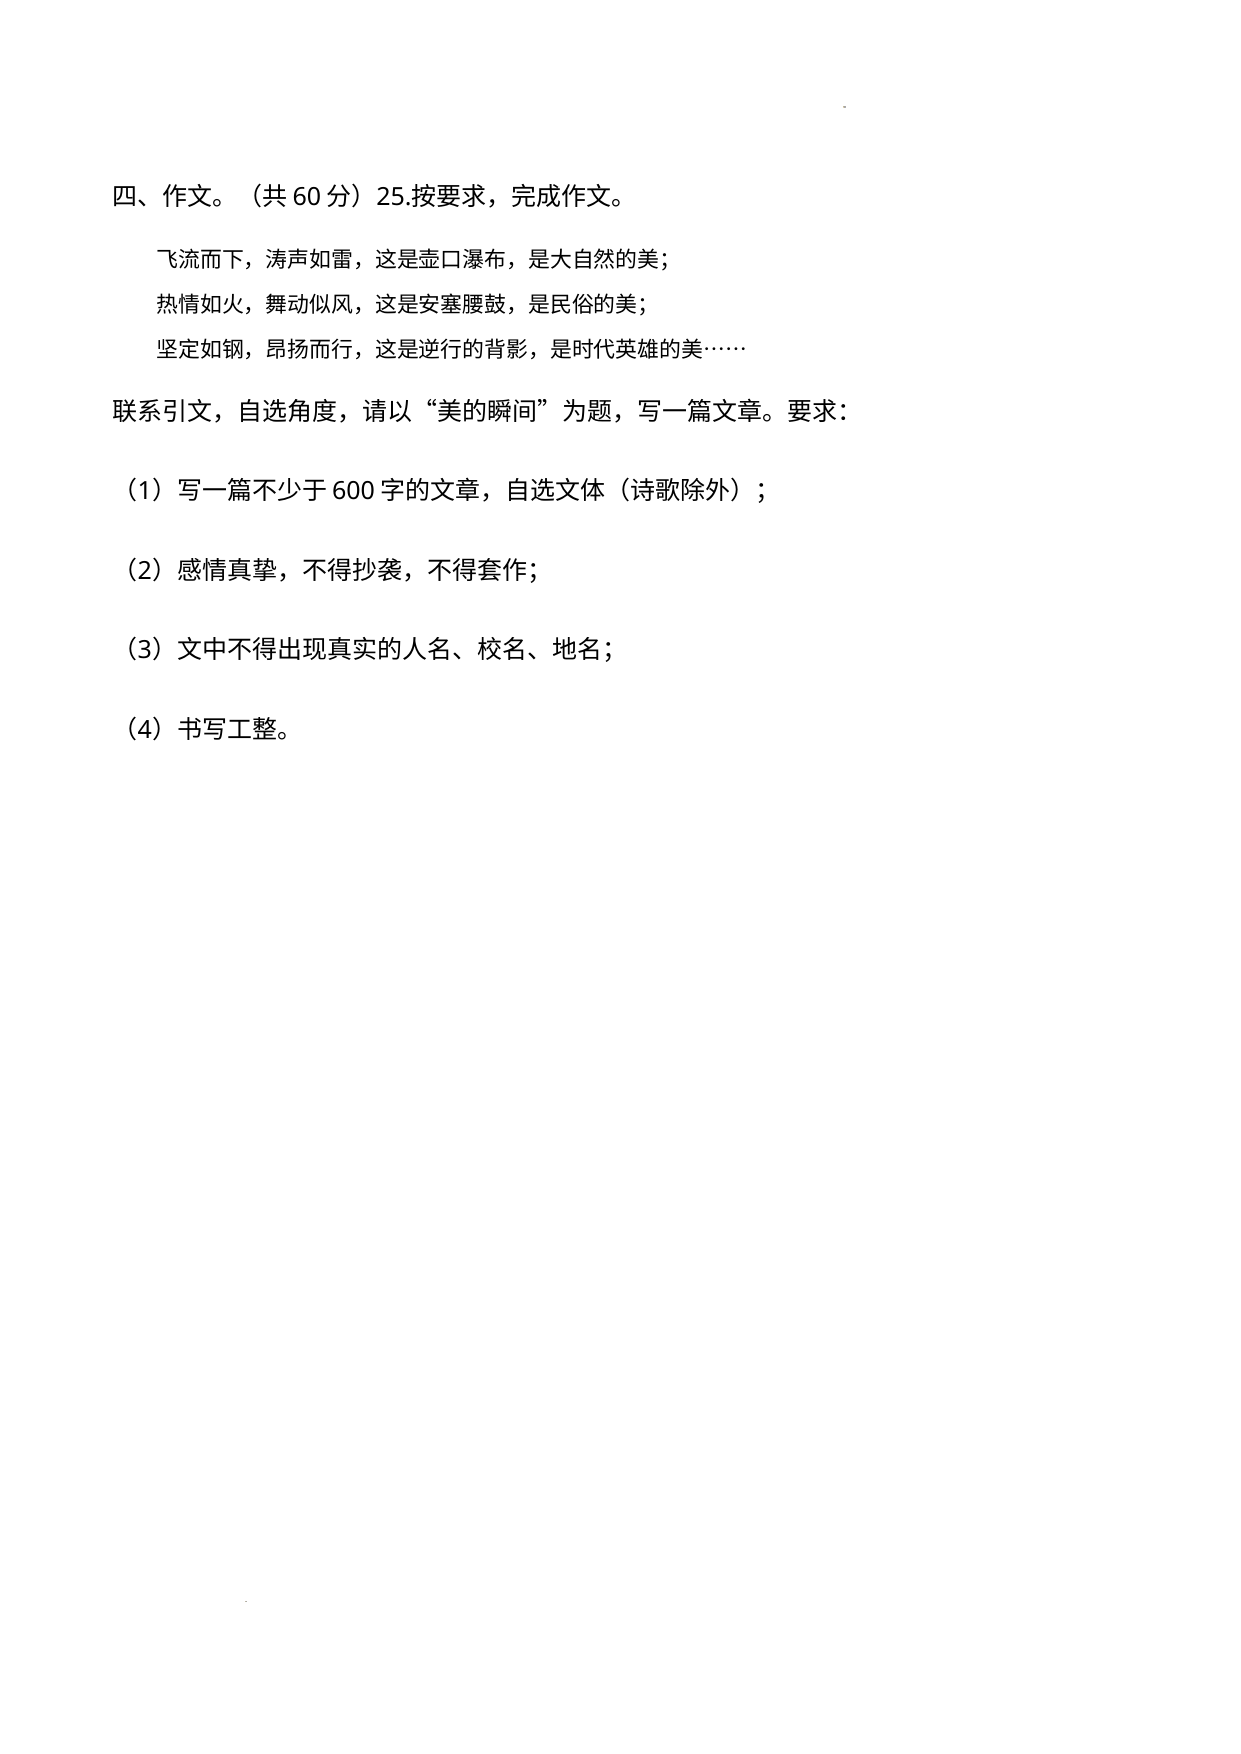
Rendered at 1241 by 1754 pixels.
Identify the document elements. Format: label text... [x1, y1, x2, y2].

list （4）书写工整。 [112, 695, 1128, 760]
list 四、作文。（共60分）25.按要求，完成作文。 [112, 162, 1128, 227]
list （3）文中不得出现真实的人名、校名、地名； [112, 615, 1128, 680]
list 飞流而下，涛声如雷，这是壶口瀑布，是大自然的美； [112, 241, 1128, 274]
list 联系引文，自选角度，请以“美的瞬间”为题，写一篇文章。要求： [112, 377, 1128, 442]
list 热情如火，舞动似风，这是安塞腰鼓，是民俗的美； [112, 287, 1128, 319]
list （1）写一篇不少于600字的文章，自选文体（诗歌除外）； [112, 456, 1128, 521]
list 坚定如钢，昂扬而行，这是逆行的背影，是时代英雄的美…… [112, 332, 1128, 364]
list （2）感情真挚，不得抄袭，不得套作； [112, 536, 1128, 601]
